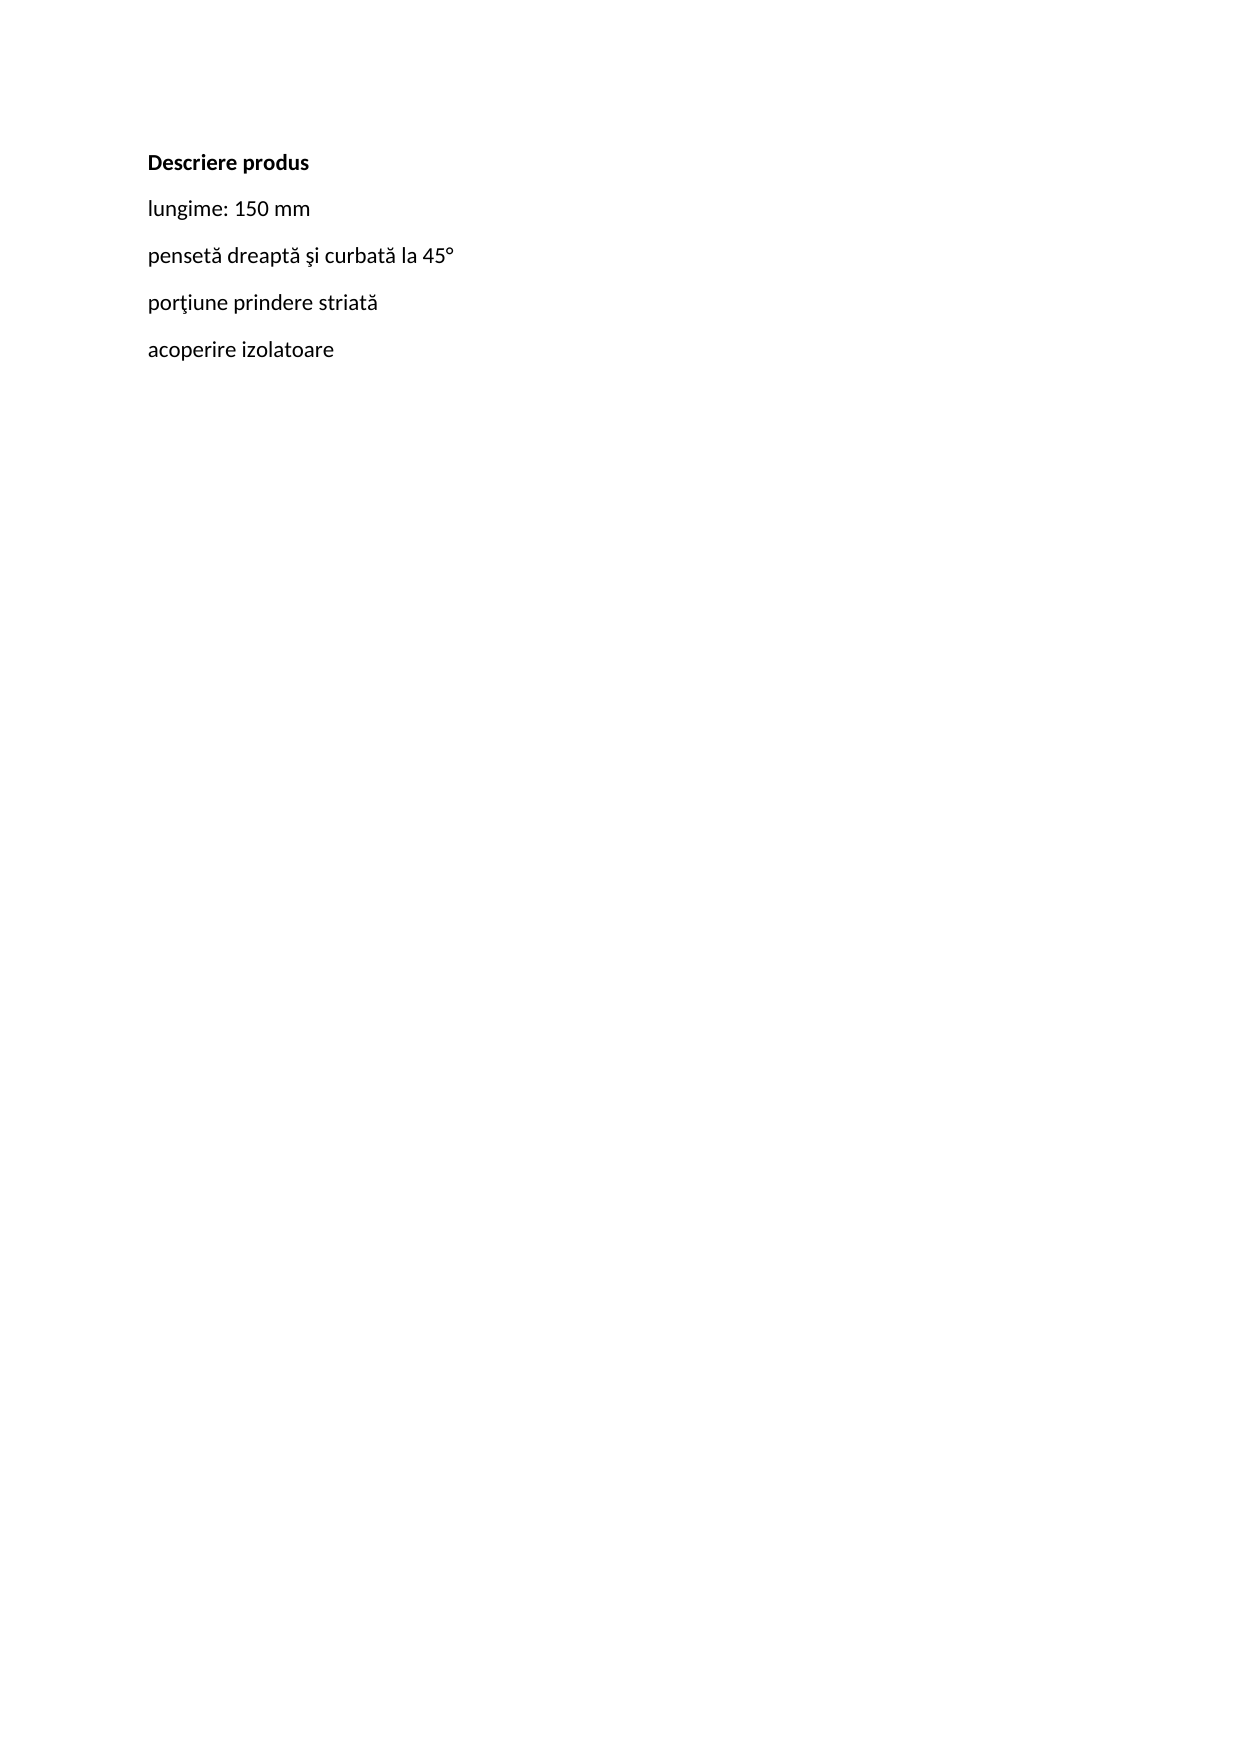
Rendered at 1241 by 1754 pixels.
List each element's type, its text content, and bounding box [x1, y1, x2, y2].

text pensetă dreaptă şi curbată la 45° [148, 241, 1093, 269]
text lungime: 150 mm [148, 194, 1093, 222]
text Descriere produs [148, 148, 1093, 176]
text acoperire izolatoare [148, 335, 1093, 363]
text porţiune prindere striată [148, 288, 1093, 316]
